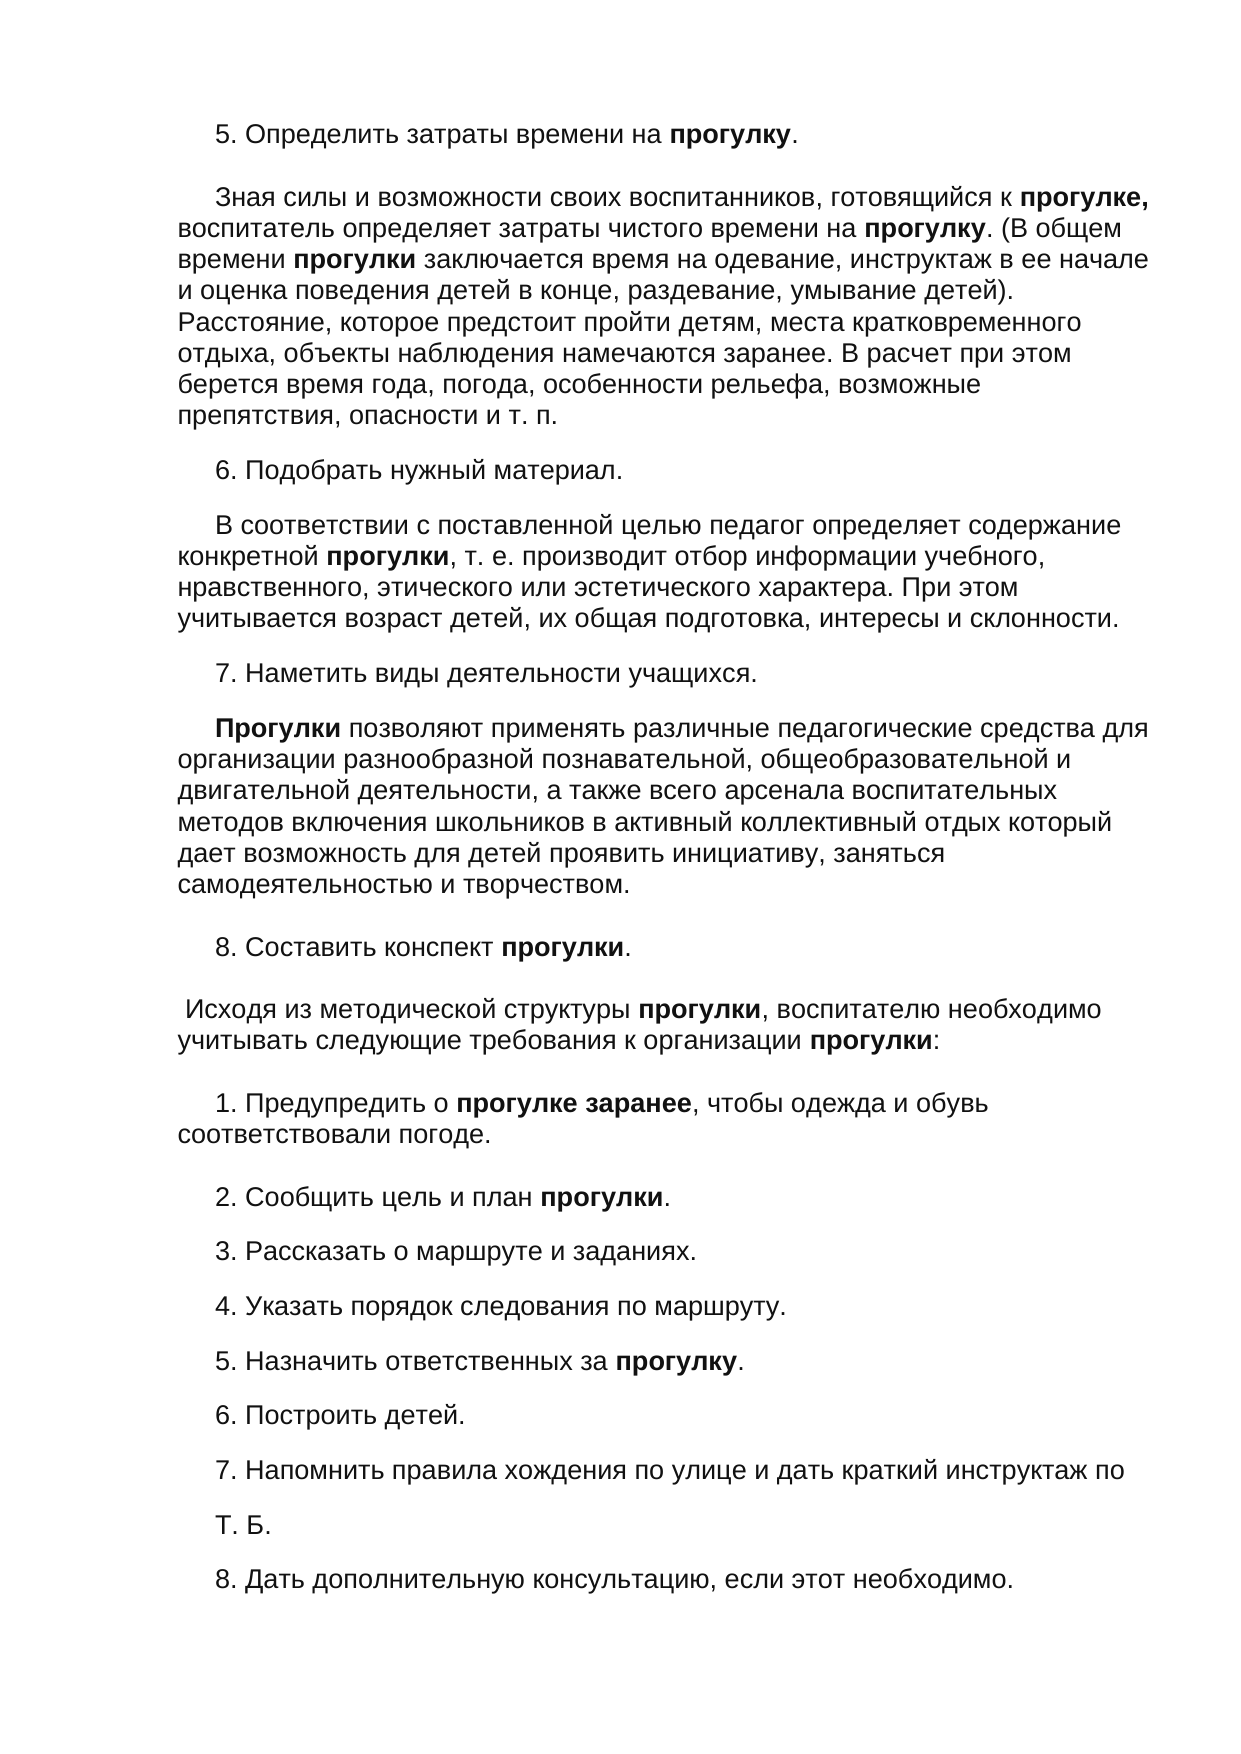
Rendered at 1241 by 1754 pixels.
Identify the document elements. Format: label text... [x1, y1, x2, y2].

text воспитатель определяет затраты чистого времени на прогулку. (В общем [177, 212, 1152, 243]
text 8. Составить конспект прогулки. [177, 931, 1152, 962]
text времени прогулки заключается время на одевание, инструктаж в ее начале и оценка поведения детей в конце, раздевание, умывание детей). Расстояние, которое предстоит пройти детям, места кратковременного отдыха, объекты наблюдения намечаются заранее. В расчет при этом берется время года, погода, особенности рельефа, возможные препятствия, опасности и т. п. [177, 243, 1152, 431]
text 5. Назначить ответственных за прогулку. [177, 1345, 1152, 1376]
text 5. Определить затраты времени на прогулку. [177, 118, 1152, 149]
text 1. Предупредить о прогулке заранее, чтобы одежда и обувь соответствовали погоде. [177, 1087, 1152, 1149]
text 4. Указать порядок следования по маршруту. [177, 1290, 1152, 1321]
text 3. Рассказать о маршруте и заданиях. [177, 1235, 1152, 1267]
text 7. Напомнить правила хождения по улице и дать краткий инструктаж по [177, 1454, 1152, 1485]
text 6. Подобрать нужный материал. [177, 454, 1152, 485]
text Т. Б. [177, 1509, 1152, 1540]
text Исходя из методической структуры прогулки, воспитателю необходимо [177, 993, 1152, 1024]
text 7. Наметить виды деятельности учащихся. [177, 657, 1152, 688]
text Зная силы и возможности своих воспитанников, готовящийся к прогулке, [177, 181, 1152, 212]
text 8. Дать дополнительную консультацию, если этот необходимо. [177, 1563, 1152, 1595]
text В соответствии с поставленной целью педагог определяет содержание конкретной прогулки, т. е. производит отбор информации учебного, нравственного, этического или эстетического характера. При этом учитывается возраст детей, их общая подготовка, интересы и склонности. [177, 509, 1152, 634]
text Прогулки позволяют применять различные педагогические средства для организации разнообразной познавательной, общеобразовательной и двигательной деятельности, а также всего арсенала воспитательных методов включения школьников в активный коллективный отдых который дает возможность для детей проявить инициативу, заняться самодеятельностью и творчеством. [177, 712, 1152, 899]
text 2. Сообщить цель и план прогулки. [177, 1181, 1152, 1212]
text учитывать следующие требования к организации прогулки: [177, 1024, 1152, 1056]
text 6. Построить детей. [177, 1399, 1152, 1431]
